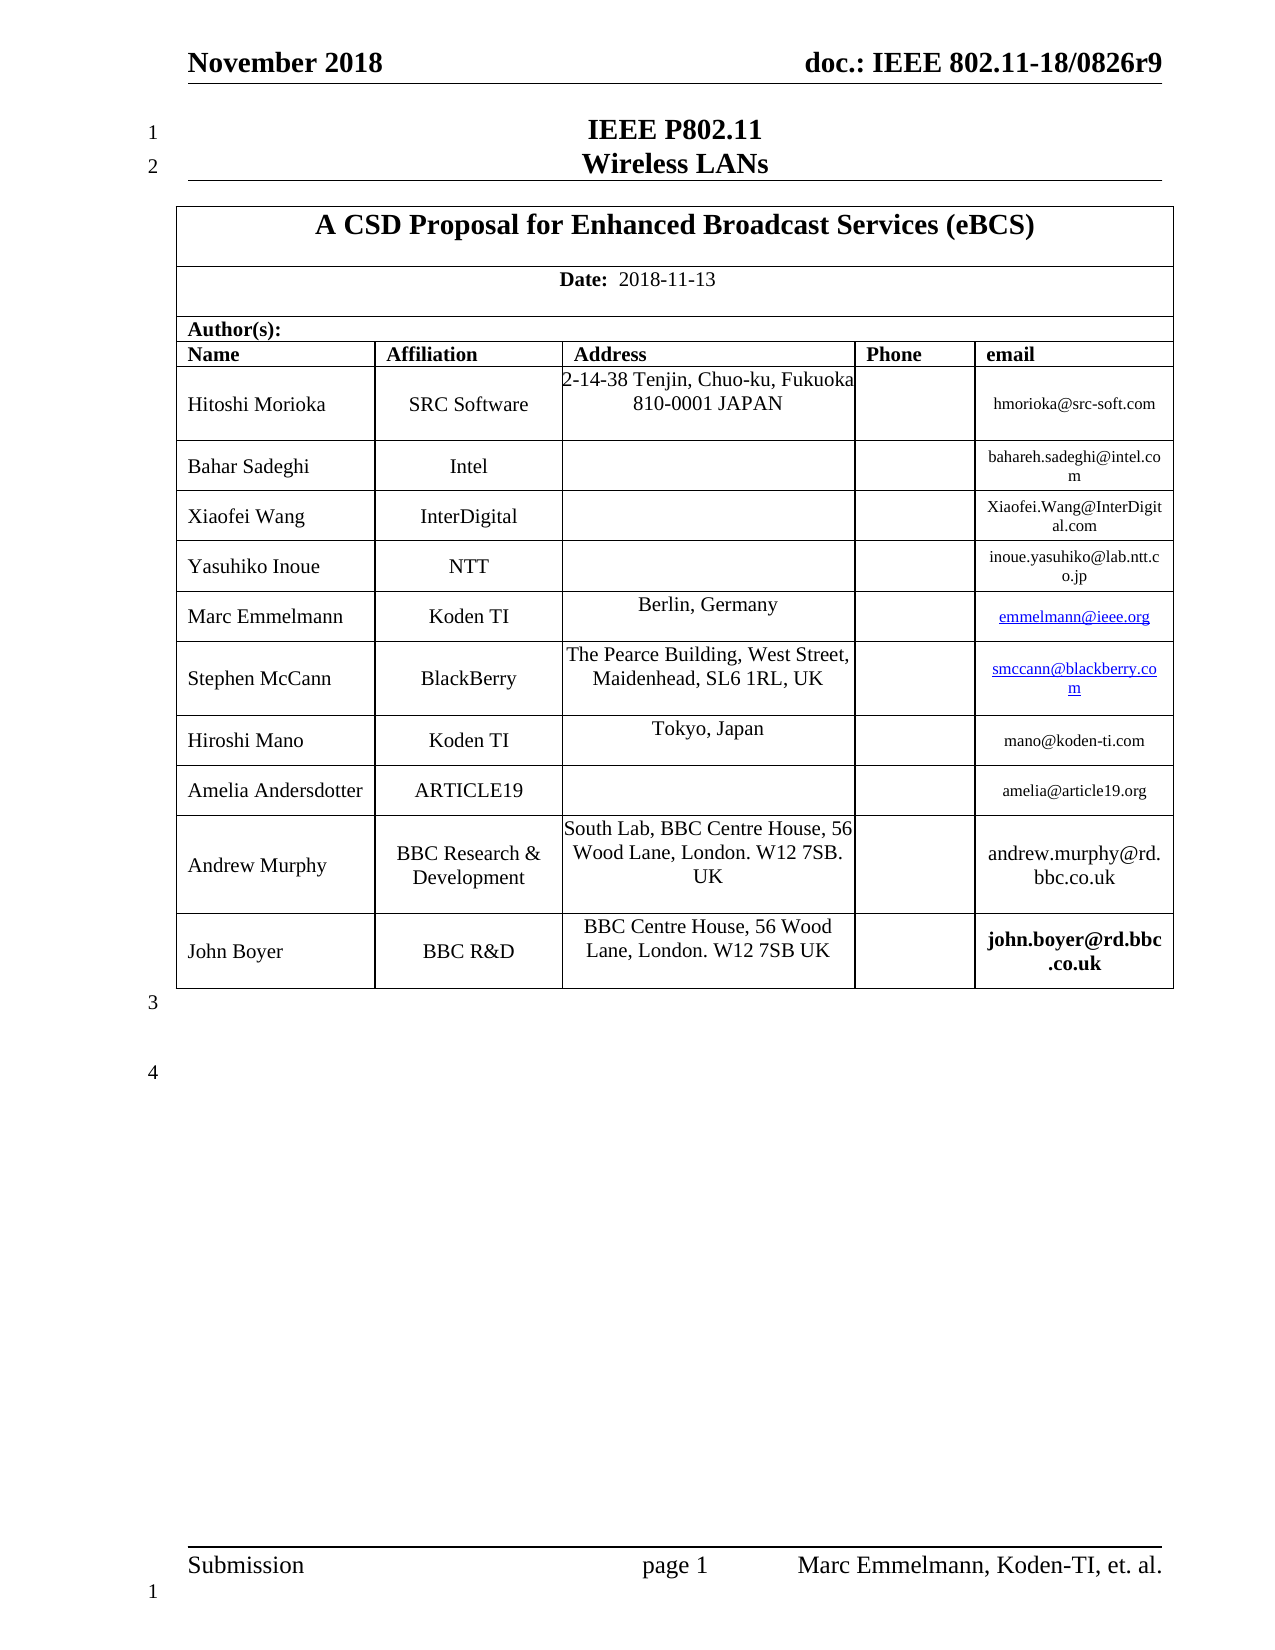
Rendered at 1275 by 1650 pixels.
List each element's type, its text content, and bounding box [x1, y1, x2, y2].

table_cell [856, 816, 974, 913]
table_cell smccann@blackberry.com [976, 642, 1173, 715]
table_cell BBC Centre House, 56 Wood Lane, London. W12 7SB UK [563, 914, 854, 987]
table_cell mano@koden-ti.com [976, 716, 1173, 765]
table_cell [563, 491, 854, 540]
table_cell [856, 716, 974, 765]
table_cell Date: 2018-11-13 [177, 267, 1173, 316]
table_cell john.boyer@rd.bbc.co.uk [976, 914, 1173, 987]
table_cell NTT [376, 541, 562, 591]
table_cell BlackBerry [376, 642, 562, 715]
table_cell Phone [856, 342, 974, 366]
table_cell BBC R&D [376, 914, 562, 987]
table_cell 2-14-38 Tenjin, Chuo-ku, Fukuoka 810-0001 JAPAN [563, 367, 854, 440]
table_cell Yasuhiko Inoue [177, 541, 374, 591]
table_cell Amelia Andersdotter [177, 766, 374, 815]
table_cell Hitoshi Morioka [177, 367, 374, 440]
table_cell amelia@article19.org [976, 766, 1173, 815]
table_cell Koden TI [376, 592, 562, 641]
table_cell Xiaofei.Wang@InterDigital.com [976, 491, 1173, 540]
table_cell Affiliation [376, 342, 562, 366]
table_cell Berlin, Germany [563, 592, 854, 641]
table_cell [856, 541, 974, 591]
table_cell Bahar Sadeghi [177, 441, 374, 490]
table_cell [856, 914, 974, 987]
table_cell andrew.murphy@rd.bbc.co.uk [976, 816, 1173, 913]
table_cell Hiroshi Mano [177, 716, 374, 765]
table_cell Name [177, 342, 374, 366]
table_cell [856, 592, 974, 641]
table_header A CSD Proposal for Enhanced Broadcast Services (eBCS) [177, 207, 1173, 266]
table_cell inoue.yasuhiko@lab.ntt.co.jp [976, 541, 1173, 591]
table_cell [856, 367, 974, 440]
table_cell Address [563, 342, 854, 366]
table_cell South Lab, BBC Centre House, 56 Wood Lane, London. W12 7SB. UK [563, 816, 854, 913]
table_cell BBC Research & Development [376, 816, 562, 913]
table_cell The Pearce Building, West Street, Maidenhead, SL6 1RL, UK [563, 642, 854, 715]
table_cell emmelmann@ieee.org [976, 592, 1173, 641]
table_cell Stephen McCann [177, 642, 374, 715]
table_cell Marc Emmelmann [177, 592, 374, 641]
table_cell SRC Software [376, 367, 562, 440]
table_cell [563, 766, 854, 815]
table_cell John Boyer [177, 914, 374, 987]
table_cell [563, 541, 854, 591]
table_cell Author(s): [177, 317, 1173, 341]
table_cell Tokyo, Japan [563, 716, 854, 765]
table_cell Xiaofei Wang [177, 491, 374, 540]
table_cell email [976, 342, 1173, 366]
table_cell Intel [376, 441, 562, 490]
table_cell [856, 441, 974, 490]
table_cell hmorioka@src-soft.com [976, 367, 1173, 440]
table_cell ARTICLE19 [376, 766, 562, 815]
table_cell [563, 441, 854, 490]
table_cell [856, 491, 974, 540]
table_cell Koden TI [376, 716, 562, 765]
table_cell bahareh.sadeghi@intel.com [976, 441, 1173, 490]
table_cell InterDigital [376, 491, 562, 540]
table_cell [856, 766, 974, 815]
table_cell Andrew Murphy [177, 816, 374, 913]
table_cell [856, 642, 974, 715]
text IEEE P802.11 Wireless LANs [187, 112, 1162, 181]
